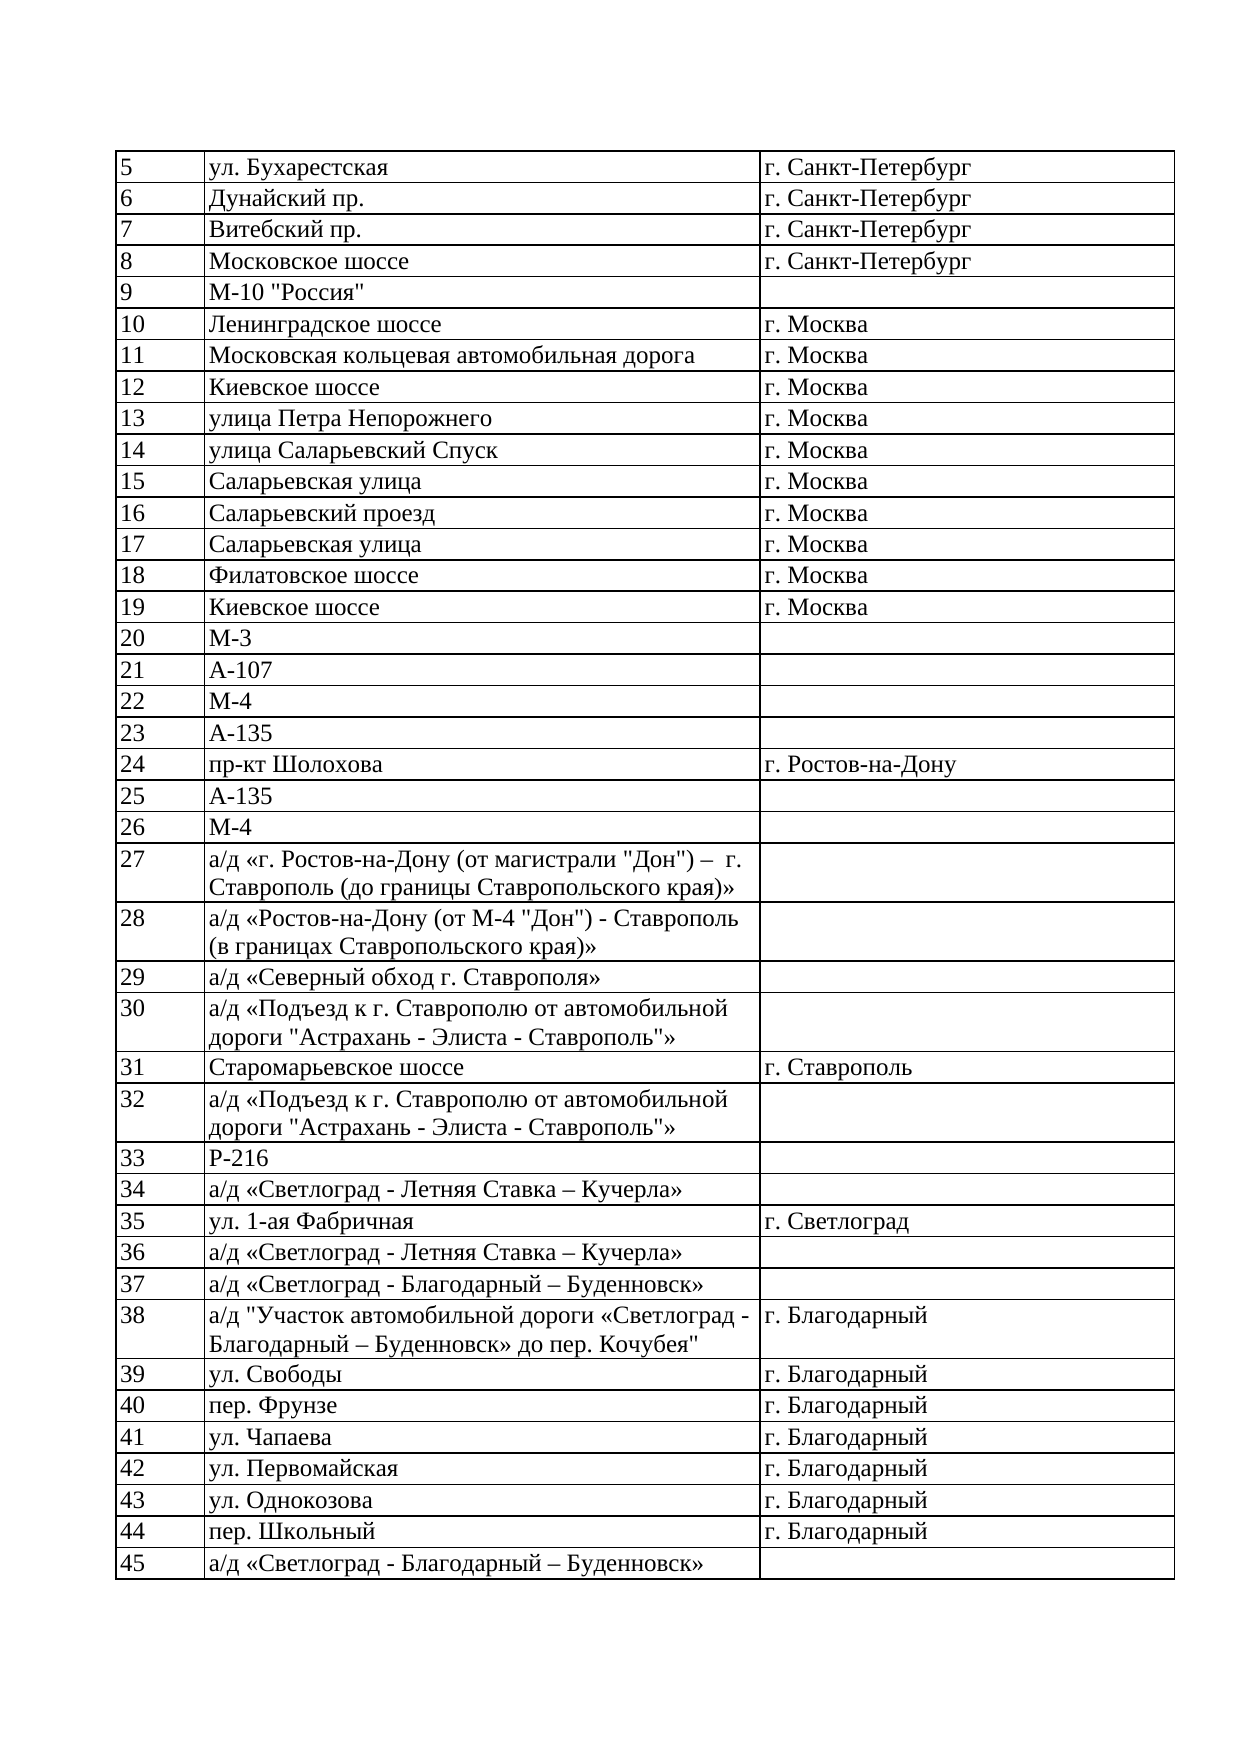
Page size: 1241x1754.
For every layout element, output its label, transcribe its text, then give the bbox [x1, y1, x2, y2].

table_cell 32 [117, 1084, 204, 1141]
table_cell А-135 [205, 718, 759, 748]
table_cell г. Благодарный [761, 1391, 1174, 1421]
table_cell Московская кольцевая автомобильная дорога [205, 340, 759, 370]
table_cell пер. Школьный [205, 1517, 759, 1546]
table_cell а/д «Северный обход г. Ставрополя» [205, 962, 759, 992]
table_cell ул. Первомайская [205, 1454, 759, 1483]
table_cell 6 [117, 183, 204, 213]
table_cell А-107 [205, 655, 759, 685]
table_cell пер. Фрунзе [205, 1391, 759, 1421]
table_cell г. Ставрополь [761, 1052, 1174, 1082]
table_cell а/д «Подъезд к г. Ставрополю от автомобильной дороги "Астрахань - Элиста - Ставрополь"» [205, 993, 759, 1051]
table_cell Саларьевская улица [205, 466, 759, 496]
table_cell [761, 1174, 1174, 1204]
table_cell г. Ростов-на-Дону [761, 749, 1174, 779]
table_cell 23 [117, 718, 204, 748]
table_cell Ленинградское шоссе [205, 309, 759, 339]
table_cell улица Саларьевский Спуск [205, 435, 759, 464]
table_cell ул. Бухарестская [205, 152, 759, 181]
table_cell 17 [117, 529, 204, 559]
table_cell 26 [117, 812, 204, 842]
table_cell а/д «Подъезд к г. Ставрополю от автомобильной дороги "Астрахань - Элиста - Ставрополь"» [205, 1084, 759, 1141]
table_cell 44 [117, 1517, 204, 1546]
table_cell ул. Чапаева [205, 1422, 759, 1452]
table_cell 36 [117, 1237, 204, 1267]
table_cell а/д «Светлоград - Благодарный – Буденновск» [205, 1548, 759, 1578]
table_cell 37 [117, 1269, 204, 1298]
table_cell 19 [117, 592, 204, 622]
table_cell Саларьевский проезд [205, 498, 759, 527]
table_cell [761, 718, 1174, 748]
table_cell Киевское шоссе [205, 372, 759, 402]
table_cell 25 [117, 781, 204, 811]
table_cell [761, 277, 1174, 307]
table_cell [761, 1084, 1174, 1141]
table_cell М-10 "Россия" [205, 277, 759, 307]
table_cell [761, 903, 1174, 960]
table_cell г. Благодарный [761, 1517, 1174, 1546]
table_cell [761, 993, 1174, 1051]
table_cell 20 [117, 623, 204, 653]
table_cell [761, 812, 1174, 842]
table_cell г. Москва [761, 403, 1174, 433]
table_cell а/д "Участок автомобильной дороги «Светлоград - Благодарный – Буденновск» до пер. Кочубея" [205, 1300, 759, 1358]
table_cell г. Благодарный [761, 1300, 1174, 1358]
table_cell г. Москва [761, 435, 1174, 464]
table_cell Витебский пр. [205, 215, 759, 244]
table_cell ул. Свободы [205, 1359, 759, 1389]
table_cell г. Москва [761, 529, 1174, 559]
table_cell 15 [117, 466, 204, 496]
table_cell [761, 781, 1174, 811]
table_cell г. Москва [761, 498, 1174, 527]
table_cell 39 [117, 1359, 204, 1389]
table_cell 18 [117, 561, 204, 590]
table_cell 45 [117, 1548, 204, 1578]
table_cell [761, 962, 1174, 992]
table_cell г. Санкт-Петербург [761, 152, 1174, 181]
table_cell М-4 [205, 812, 759, 842]
table_cell Дунайский пр. [205, 183, 759, 213]
table_cell [761, 1548, 1174, 1578]
table_cell 30 [117, 993, 204, 1051]
table_cell 8 [117, 246, 204, 276]
table_cell г. Москва [761, 466, 1174, 496]
table_cell 21 [117, 655, 204, 685]
table_cell 12 [117, 372, 204, 402]
table_cell [761, 623, 1174, 653]
table_cell 11 [117, 340, 204, 370]
table_cell г. Светлоград [761, 1206, 1174, 1236]
table_cell [761, 1269, 1174, 1298]
table_cell 41 [117, 1422, 204, 1452]
table_cell [761, 655, 1174, 685]
table_cell 13 [117, 403, 204, 433]
table_cell г. Москва [761, 372, 1174, 402]
table_cell г. Благодарный [761, 1359, 1174, 1389]
table_cell 10 [117, 309, 204, 339]
table_cell 14 [117, 435, 204, 464]
table_cell 24 [117, 749, 204, 779]
table_cell Киевское шоссе [205, 592, 759, 622]
table_cell М-4 [205, 686, 759, 716]
table_cell 35 [117, 1206, 204, 1236]
table_cell 5 [117, 152, 204, 181]
table_cell 31 [117, 1052, 204, 1082]
table_cell Филатовское шоссе [205, 561, 759, 590]
table_cell г. Санкт-Петербург [761, 183, 1174, 213]
table_cell Московское шоссе [205, 246, 759, 276]
table_cell 38 [117, 1300, 204, 1358]
table_cell 29 [117, 962, 204, 992]
table_cell 34 [117, 1174, 204, 1204]
table_cell 22 [117, 686, 204, 716]
table_cell пр-кт Шолохова [205, 749, 759, 779]
table_cell г. Благодарный [761, 1454, 1174, 1483]
table_cell г. Благодарный [761, 1422, 1174, 1452]
table_cell г. Москва [761, 592, 1174, 622]
table_cell а/д «г. Ростов-на-Дону (от магистрали "Дон") – г. Ставрополь (до границы Ставропольского края)» [205, 844, 759, 901]
table_cell [761, 1237, 1174, 1267]
table_cell Саларьевская улица [205, 529, 759, 559]
table_cell А-135 [205, 781, 759, 811]
table_cell Р-216 [205, 1143, 759, 1173]
table_cell [761, 1143, 1174, 1173]
table_cell а/д «Светлоград - Летняя Ставка – Кучерла» [205, 1237, 759, 1267]
table_cell [761, 844, 1174, 901]
table_cell г. Москва [761, 340, 1174, 370]
table_cell 40 [117, 1391, 204, 1421]
table_cell а/д «Светлоград - Летняя Ставка – Кучерла» [205, 1174, 759, 1204]
table_cell 42 [117, 1454, 204, 1483]
table_cell 43 [117, 1485, 204, 1515]
table_cell М-3 [205, 623, 759, 653]
table_cell а/д «Светлоград - Благодарный – Буденновск» [205, 1269, 759, 1298]
table_cell 33 [117, 1143, 204, 1173]
table_cell 16 [117, 498, 204, 527]
table_cell 28 [117, 903, 204, 960]
table_cell 27 [117, 844, 204, 901]
table_cell 9 [117, 277, 204, 307]
table_cell г. Москва [761, 309, 1174, 339]
table_cell [761, 686, 1174, 716]
table_cell г. Санкт-Петербург [761, 246, 1174, 276]
table_cell г. Санкт-Петербург [761, 215, 1174, 244]
table_cell улица Петра Непорожнего [205, 403, 759, 433]
table_cell г. Благодарный [761, 1485, 1174, 1515]
table_cell Старомарьевское шоссе [205, 1052, 759, 1082]
table_cell ул. 1-ая Фабричная [205, 1206, 759, 1236]
table_cell ул. Однокозова [205, 1485, 759, 1515]
table_cell 7 [117, 215, 204, 244]
table_cell а/д «Ростов-на-Дону (от М-4 "Дон") - Ставрополь (в границах Ставропольского края)» [205, 903, 759, 960]
table_cell г. Москва [761, 561, 1174, 590]
